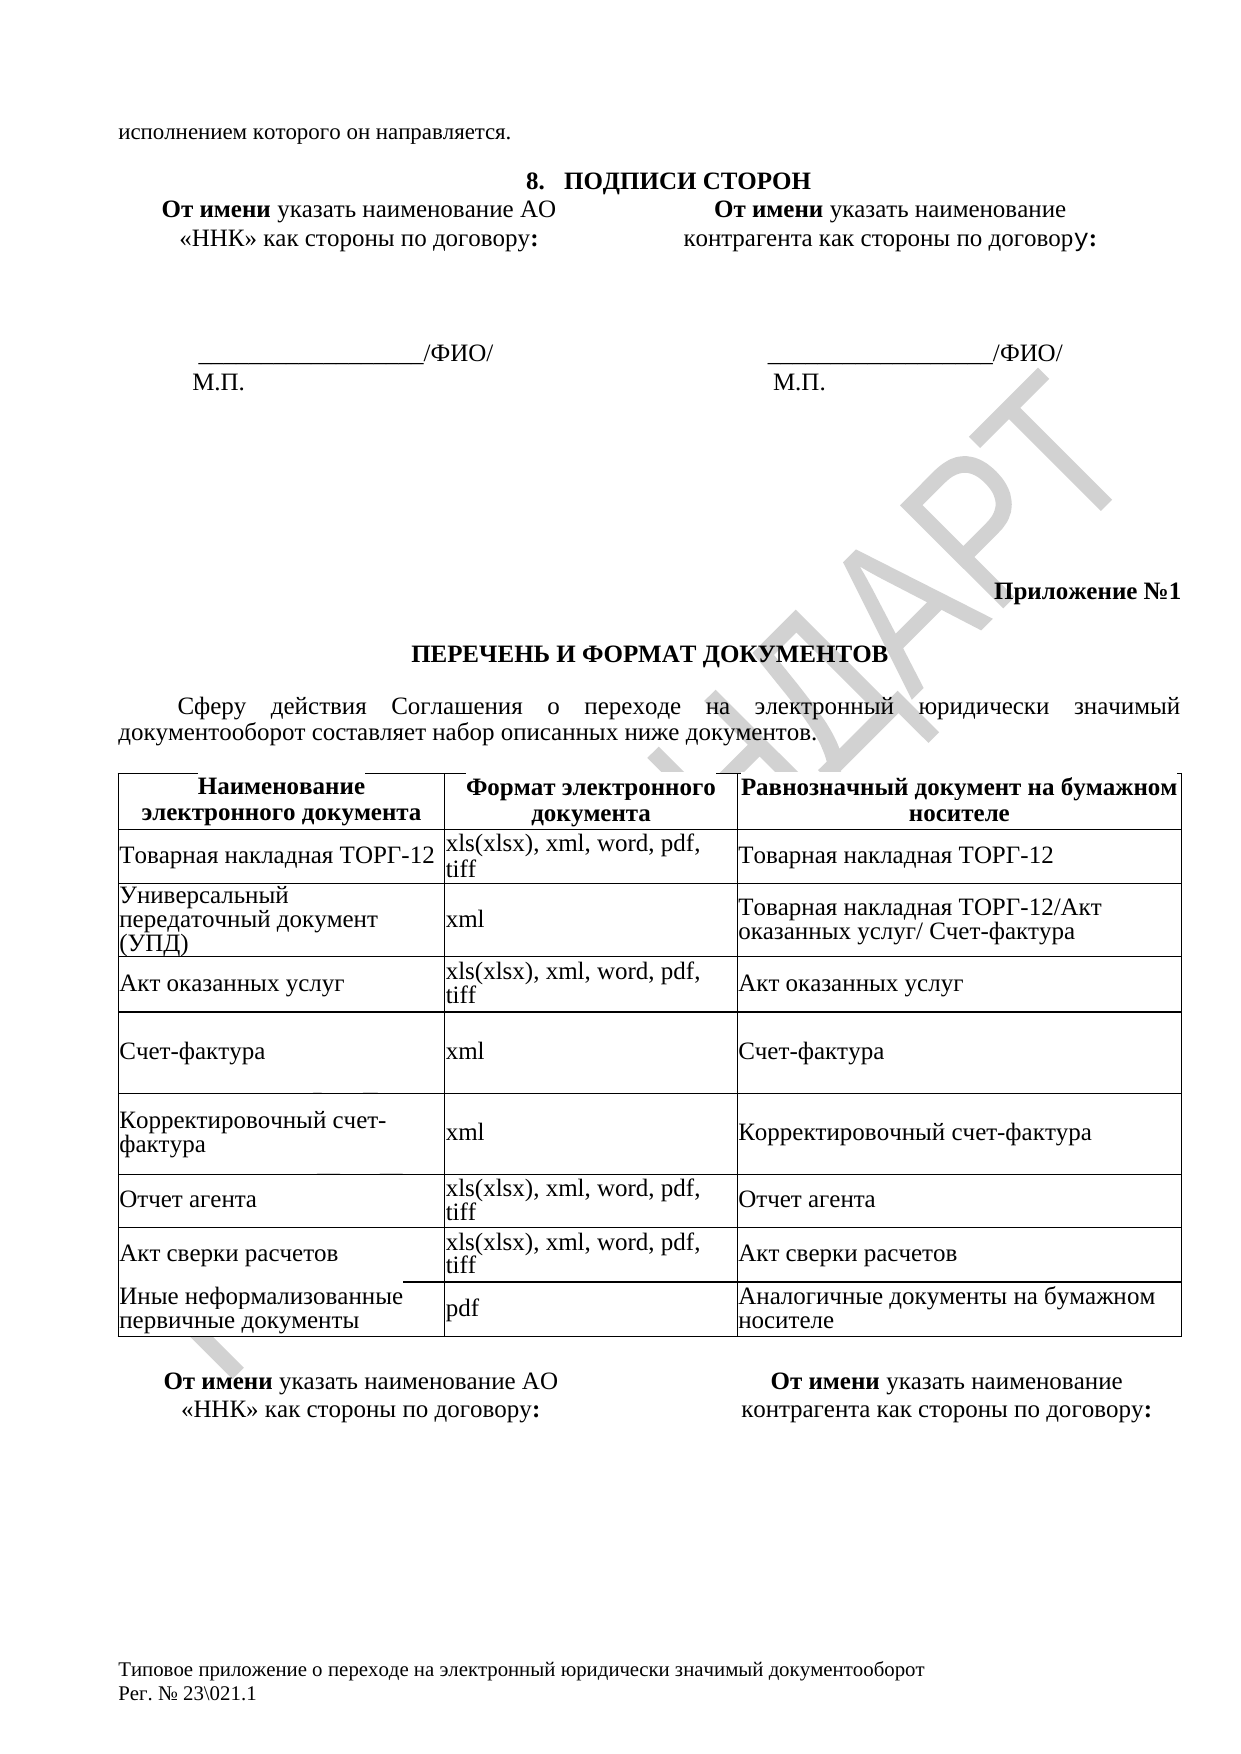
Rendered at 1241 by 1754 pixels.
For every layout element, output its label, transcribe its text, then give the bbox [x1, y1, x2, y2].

table_cell Товарная накладная ТОРГ-12 [119, 830, 444, 883]
table_cell Универсальный передаточный документ (УПД) [119, 884, 444, 956]
table_cell Счет-фактура [119, 1013, 444, 1092]
table_cell xls(xlsx), xml, word, pdf, tiff [445, 830, 737, 883]
table_cell xml [445, 884, 737, 956]
table_cell Акт сверки расчетов [738, 1228, 1181, 1281]
table_cell Акт оказанных услуг [738, 957, 1181, 1011]
table_cell Акт сверки расчетов [119, 1228, 444, 1281]
table_cell xml [445, 1013, 737, 1092]
table_cell Отчет агента [119, 1175, 444, 1227]
table_cell Акт оказанных услуг [119, 957, 444, 1011]
table_cell Товарная накладная ТОРГ-12/Акт оказанных услуг/ Счет-фактура [738, 884, 1181, 956]
table_cell Корректировочный счет-фактура [119, 1094, 444, 1173]
table_cell Корректировочный счет-фактура [738, 1094, 1181, 1173]
table_header Равнозначный документ на бумажном носителе [738, 774, 1181, 829]
table_cell Товарная накладная ТОРГ-12 [738, 830, 1181, 883]
table_cell __________________/ФИО/ М.П. [118, 338, 599, 576]
text ПЕРЕЧЕНЬ И ФОРМАТ ДОКУМЕНТОВ [118, 643, 1181, 667]
table_header От имени указать наименование контрагента как стороны по договору: [599, 195, 1181, 338]
table_header От имени указать наименование АО «ННК» как стороны по договору: [118, 195, 599, 338]
table_header Формат электронного документа [445, 774, 737, 829]
table_header От имени указать наименование АО «ННК» как стороны по договору: [118, 1366, 599, 1449]
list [118, 118, 1181, 144]
table_cell xml [445, 1094, 737, 1173]
table_cell Отчет агента [738, 1175, 1181, 1227]
table_cell Счет-фактура [738, 1013, 1181, 1092]
table_cell xls(xlsx), xml, word, pdf, tiff [445, 1175, 737, 1227]
text Приложение №1 [118, 576, 1181, 604]
table_cell xls(xlsx), xml, word, pdf, tiff [445, 957, 737, 1011]
table_cell pdf [445, 1283, 737, 1336]
table_cell __________________/ФИО/ М.П. [599, 338, 1181, 576]
table_cell xls(xlsx), xml, word, pdf, tiff [445, 1228, 737, 1281]
table_cell Иные неформализованные первичные документы [119, 1283, 444, 1336]
table_header Наименование электронного документа [119, 774, 444, 829]
table_header От имени указать наименование контрагента как стороны по договору: [599, 1366, 1181, 1449]
list ПОДПИСИ СТОРОН [118, 171, 1181, 194]
table_cell Аналогичные документы на бумажном носителе [738, 1283, 1181, 1336]
text Сферу действия Соглашения о переходе на электронный юридически значимый документооборот составляет набор описанных ниже документов. [118, 693, 1181, 746]
